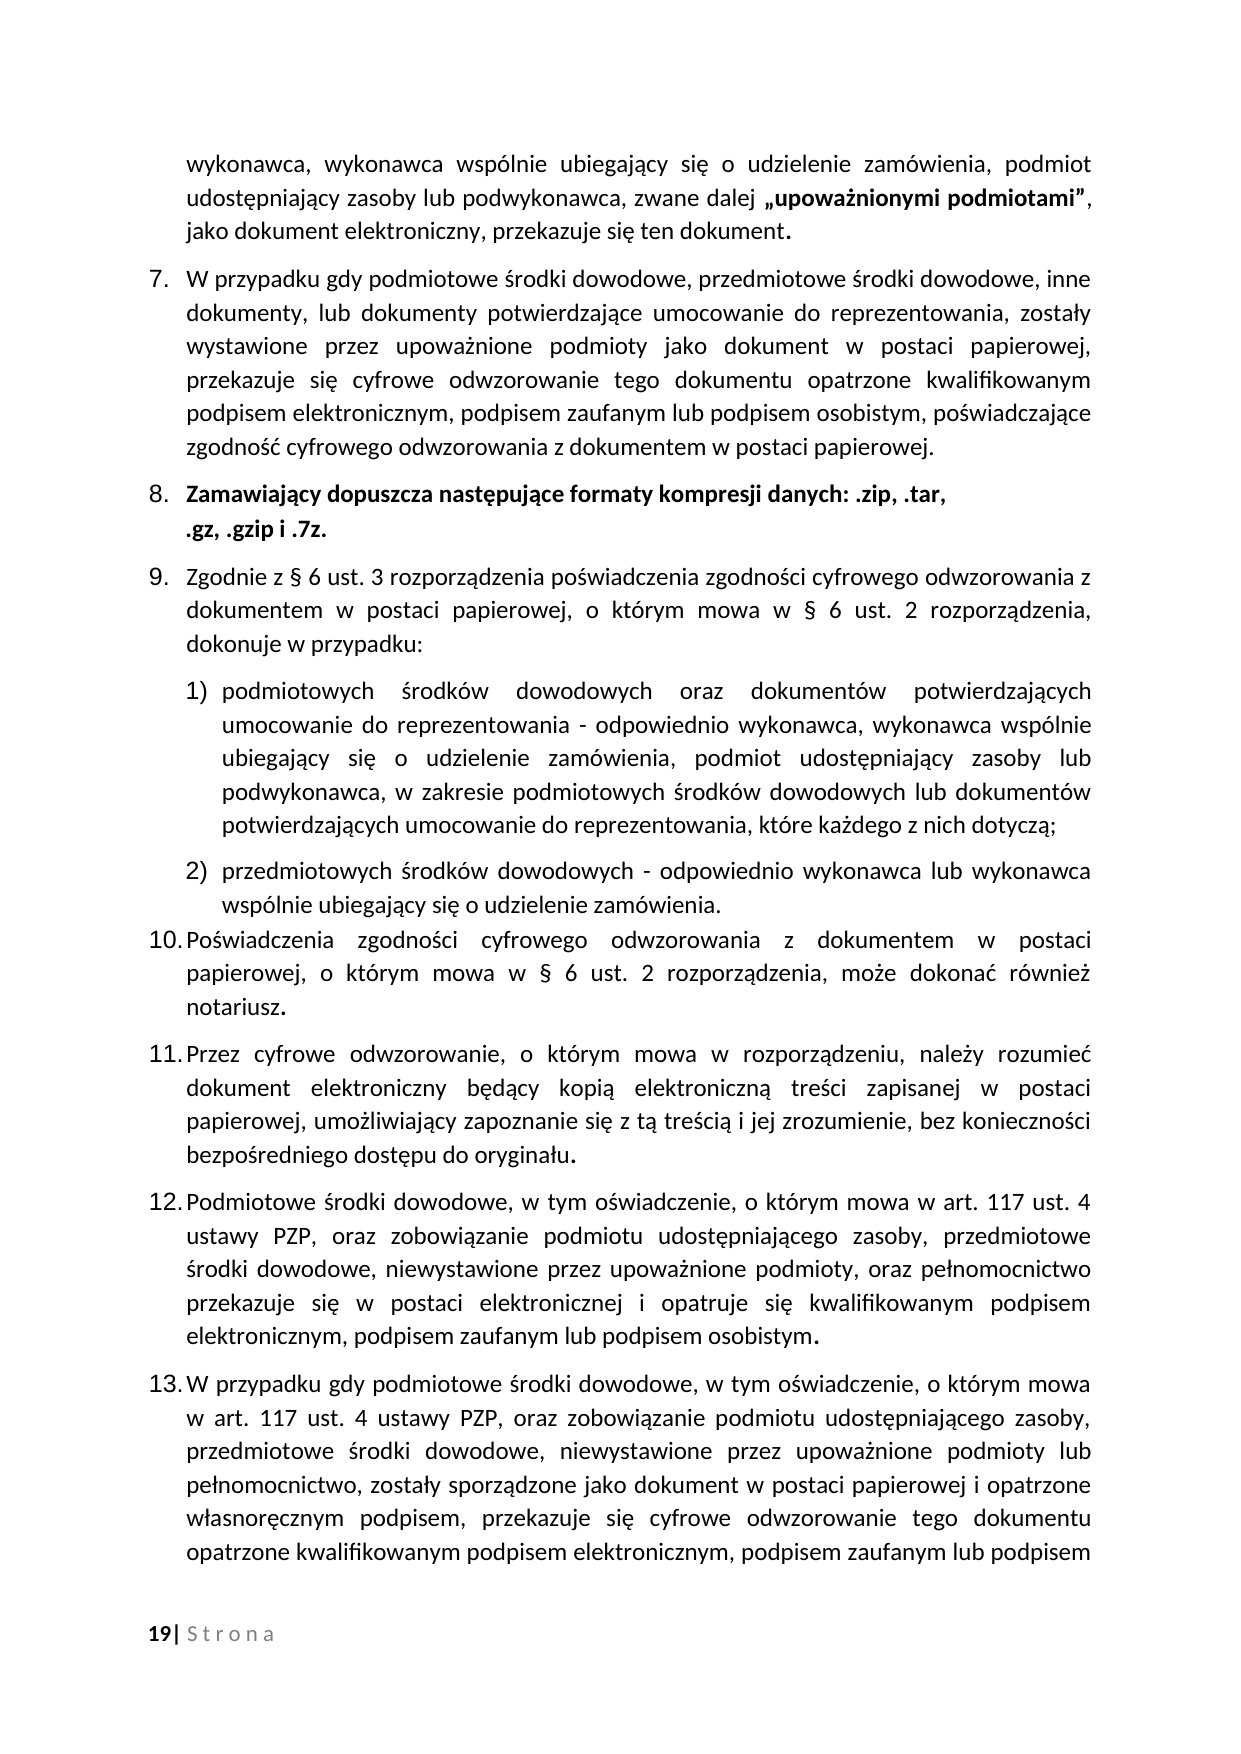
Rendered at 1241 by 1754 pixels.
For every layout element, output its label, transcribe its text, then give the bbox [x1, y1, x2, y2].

list Przez cyfrowe odwzorowanie, o którym mowa w rozporządzeniu, należy rozumieć dokument elektroniczny będący kopią elektroniczną treści zapisanej w postaci papierowej, umożliwiający zapoznanie się z tą treścią i jej zrozumienie, bez konieczności bezpośredniego dostępu do oryginału. [149, 1038, 1092, 1169]
list Zgodnie z § 6 ust. 3 rozporządzenia poświadczenia zgodności cyfrowego odwzorowania z dokumentem w postaci papierowej, o którym mowa w § 6 ust. 2 rozporządzenia, dokonuje w przypadku: [149, 561, 1092, 659]
list Poświadczenia zgodności cyfrowego odwzorowania z dokumentem w postaci papierowej, o którym mowa w § 6 ust. 2 rozporządzenia, może dokonać również notariusz. [149, 924, 1092, 1021]
list przedmiotowych środków dowodowych - odpowiednio wykonawca lub wykonawca wspólnie ubiegający się o udzielenie zamówienia. [185, 855, 1092, 919]
list W przypadku gdy podmiotowe środki dowodowe, przedmiotowe środki dowodowe, inne dokumenty, lub dokumenty potwierdzające umocowanie do reprezentowania, zostały wystawione przez upoważnione podmioty jako dokument w postaci papierowej, przekazuje się cyfrowe odwzorowanie tego dokumentu opatrzone kwalifikowanym podpisem elektronicznym, podpisem zaufanym lub podpisem osobistym, poświadczające zgodność cyfrowego odwzorowania z dokumentem w postaci papierowej. [149, 263, 1092, 461]
list podmiotowych środków dowodowych oraz dokumentów potwierdzających umocowanie do reprezentowania - odpowiednio wykonawca, wykonawca wspólnie ubiegający się o udzielenie zamówienia, podmiot udostępniający zasoby lub podwykonawca, w zakresie podmiotowych środków dowodowych lub dokumentów potwierdzających umocowanie do reprezentowania, które każdego z nich dotyczą; [185, 676, 1092, 840]
list Zamawiający dopuszcza następujące formaty kompresji danych: .zip, .tar, [149, 478, 1092, 509]
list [149, 148, 1092, 246]
text .gz, .gzip i .7z. [185, 513, 1092, 544]
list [149, 1368, 1092, 1566]
list Podmiotowe środki dowodowe, w tym oświadczenie, o którym mowa w art. 117 ust. 4 ustawy PZP, oraz zobowiązanie podmiotu udostępniającego zasoby, przedmiotowe środki dowodowe, niewystawione przez upoważnione podmioty, oraz pełnomocnictwo przekazuje się w postaci elektronicznej i opatruje się kwalifikowanym podpisem elektronicznym, podpisem zaufanym lub podpisem osobistym. [149, 1186, 1092, 1351]
